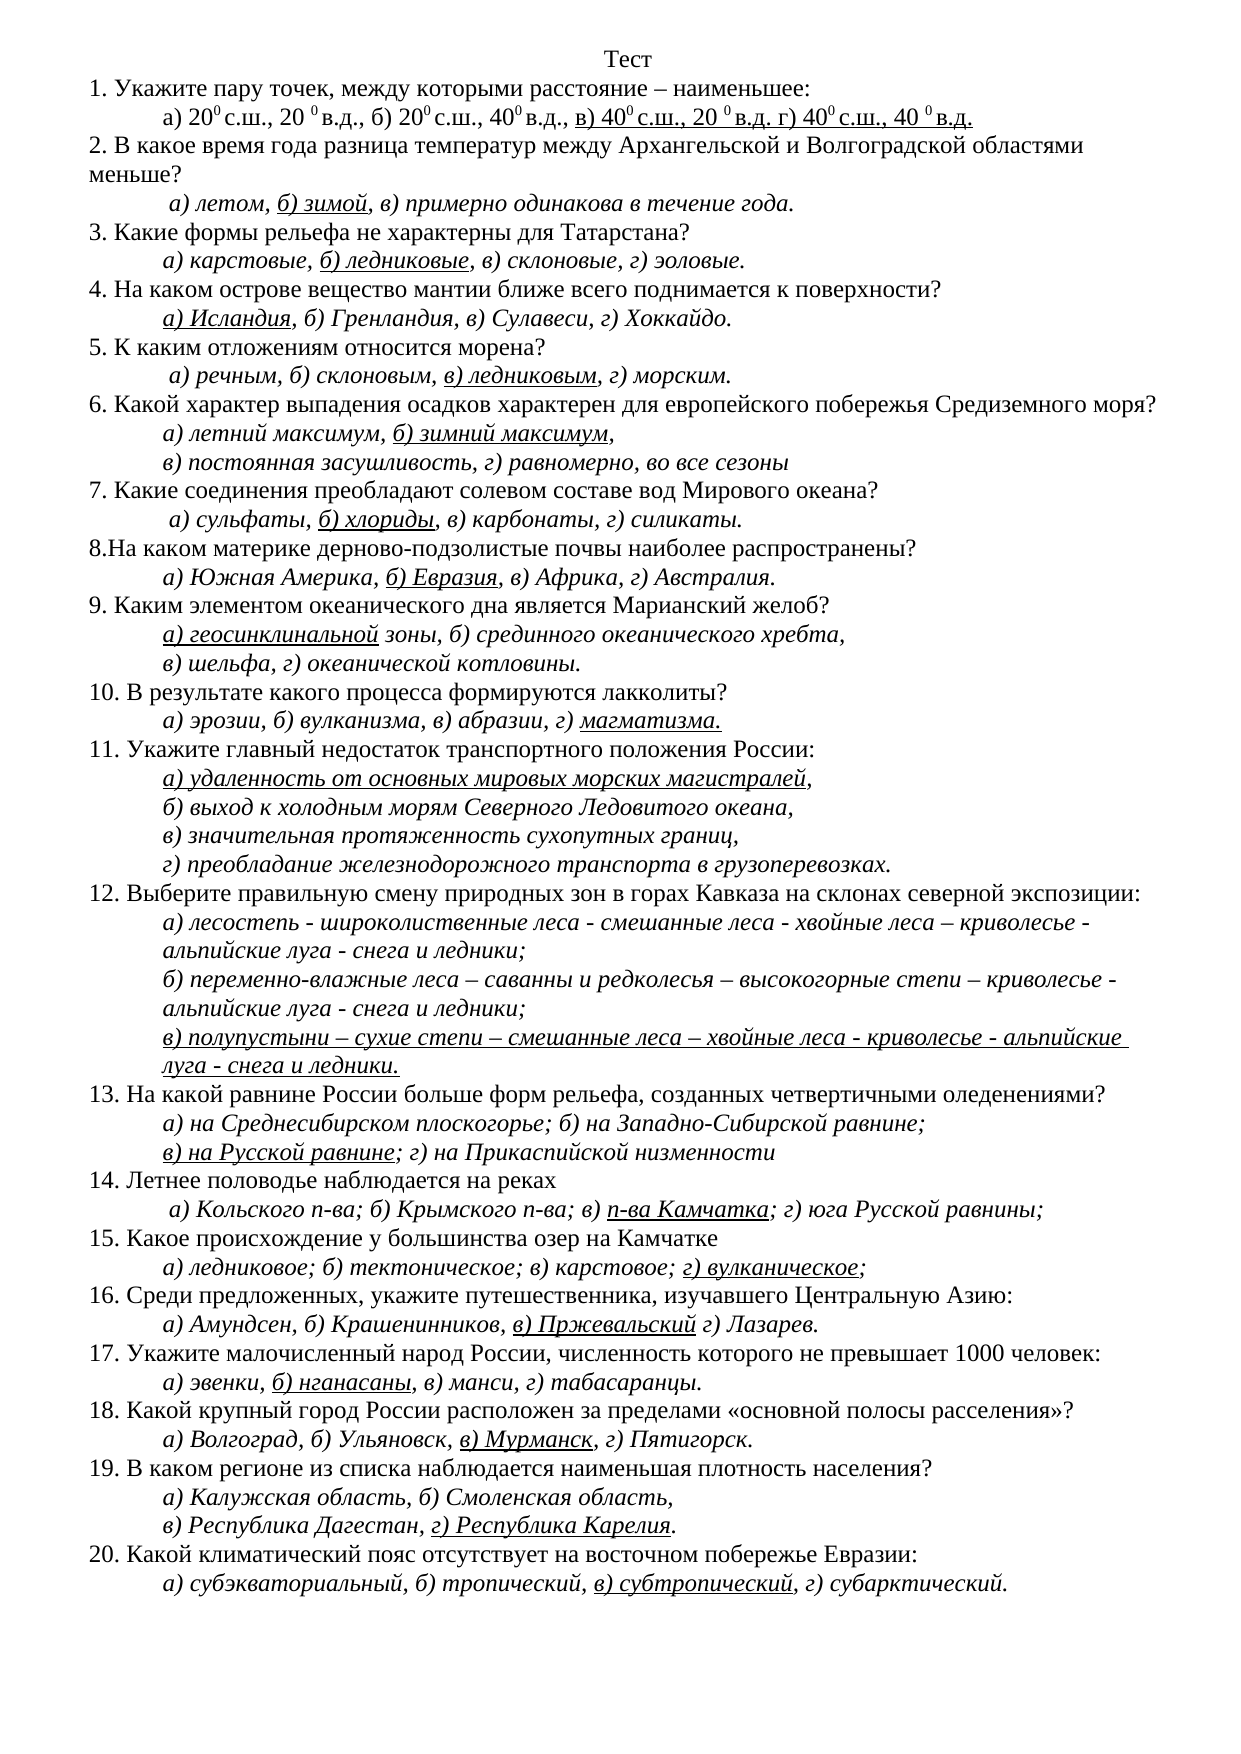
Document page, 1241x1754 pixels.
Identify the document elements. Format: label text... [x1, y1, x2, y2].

text а) Волгоград, б) Ульяновск, в) Мурманск, г) Пятигорск. [89, 1424, 1167, 1453]
text 4. На каком острове вещество мантии ближе всего поднимается к поверхности? [89, 274, 1167, 303]
text а) на Среднесибирском плоскогорье; б) на Западно-Сибирской равнине; [89, 1108, 1167, 1137]
text 6. Какой характер выпадения осадков характерен для европейского побережья Средиземного моря? [89, 389, 1167, 418]
text а) Кольского п-ва; б) Крымского п-ва; в) п-ва Камчатка; г) юга Русской равнины; [89, 1194, 1167, 1223]
text б) переменно-влажные леса – саванны и редколесья – высокогорные степи – криволесье - альпийские луга - снега и ледники; [162, 964, 1167, 1022]
text в) полупустыни – сухие степи – смешанные леса – хвойные леса - криволесье - альпийские луга - снега и ледники. [162, 1022, 1167, 1079]
text а) Амундсен, б) Крашенинников, в) Пржевальский г) Лазарев. [89, 1309, 1167, 1338]
text 10. В результате какого процесса формируются лакколиты? [89, 677, 1167, 706]
text в) шельфа, г) океанической котловины. [89, 648, 1167, 677]
text 5. К каким отложениям относится морена? [89, 332, 1167, 361]
text а) эрозии, б) вулканизма, в) абразии, г) магматизма. [89, 706, 1167, 734]
text 3. Какие формы рельефа не характерны для Татарстана? [89, 217, 1167, 246]
text а) эвенки, б) нганасаны, в) манси, г) табасаранцы. [89, 1367, 1167, 1396]
text а) 200 с.ш., 20 0 в.д., б) 200 с.ш., 400 в.д., в) 400 с.ш., 20 0 в.д. г) 400 с.ш., 40 0 в.д. [89, 102, 1167, 131]
text 8.На каком материке дерново-подзолистые почвы наиболее распространены? [89, 533, 1167, 562]
text в) на Русской равнине; г) на Прикаспийской низменности [89, 1137, 1167, 1166]
text а) сульфаты, б) хлориды, в) карбонаты, г) силикаты. [89, 504, 1167, 533]
text а) Исландия, б) Гренландия, в) Сулавеси, г) Хоккайдо. [89, 303, 1167, 332]
text 7. Какие соединения преобладают солевом составе вод Мирового океана? [89, 476, 1167, 504]
text 11. Укажите главный недостаток транспортного положения России: [89, 734, 1167, 763]
text 20. Какой климатический пояс отсутствует на восточном побережье Евразии: [89, 1539, 1167, 1568]
text 13. На какой равнине России больше форм рельефа, созданных четвертичными оледенениями? [89, 1079, 1167, 1108]
text 16. Среди предложенных, укажите путешественника, изучавшего Центральную Азию: [89, 1281, 1167, 1309]
text Тест [89, 44, 1167, 73]
text а) Южная Америка, б) Евразия, в) Африка, г) Австралия. [89, 562, 1167, 591]
text г) преобладание железнодорожного транспорта в грузоперевозках. [162, 849, 1167, 878]
text 12. Выберите правильную смену природных зон в горах Кавказа на склонах северной экспозиции: [89, 878, 1167, 907]
text а) летом, б) зимой, в) примерно одинакова в течение года. [89, 188, 1167, 217]
text а) лесостепь - широколиственные леса - смешанные леса - хвойные леса – криволесье - альпийские луга - снега и ледники; [162, 907, 1167, 964]
text а) летний максимум, б) зимний максимум, [89, 418, 1167, 447]
text 15. Какое происхождение у большинства озер на Камчатке [89, 1223, 1167, 1252]
text а) удаленность от основных мировых морских магистралей, б) выход к холодным морям Северного Ледовитого океана, в) значительная протяженность сухопутных границ, [162, 763, 1167, 849]
text 18. Какой крупный город России расположен за пределами «основной полосы расселения»? [89, 1396, 1167, 1424]
text а) субэкваториальный, б) тропический, в) субтропический, г) субарктический. [89, 1568, 1168, 1597]
text а) карстовые, б) ледниковые, в) склоновые, г) эоловые. [89, 246, 1167, 274]
text в) Республика Дагестан, г) Республика Карелия. [89, 1511, 1167, 1539]
text а) ледниковое; б) тектоническое; в) карстовое; г) вулканическое; [89, 1252, 1167, 1281]
text а) речным, б) склоновым, в) ледниковым, г) морским. [89, 361, 1167, 389]
text 1. Укажите пару точек, между которыми расстояние – наименьшее: [89, 73, 1167, 102]
text в) постоянная засушливость, г) равномерно, во все сезоны [89, 447, 1167, 476]
text 19. В каком регионе из списка наблюдается наименьшая плотность населения? [89, 1453, 1167, 1482]
text а) Калужская область, б) Смоленская область, [89, 1482, 1167, 1511]
text 9. Каким элементом океанического дна является Марианский желоб? [89, 591, 1167, 619]
text 14. Летнее половодье наблюдается на реках [89, 1166, 1167, 1194]
text 17. Укажите малочисленный народ России, численность которого не превышает 1000 человек: [89, 1338, 1167, 1367]
text 2. В какое время года разница температур между Архангельской и Волгоградской областями меньше? [89, 131, 1167, 188]
text а) геосинклинальной зоны, б) срединного океанического хребта, [89, 619, 1167, 648]
